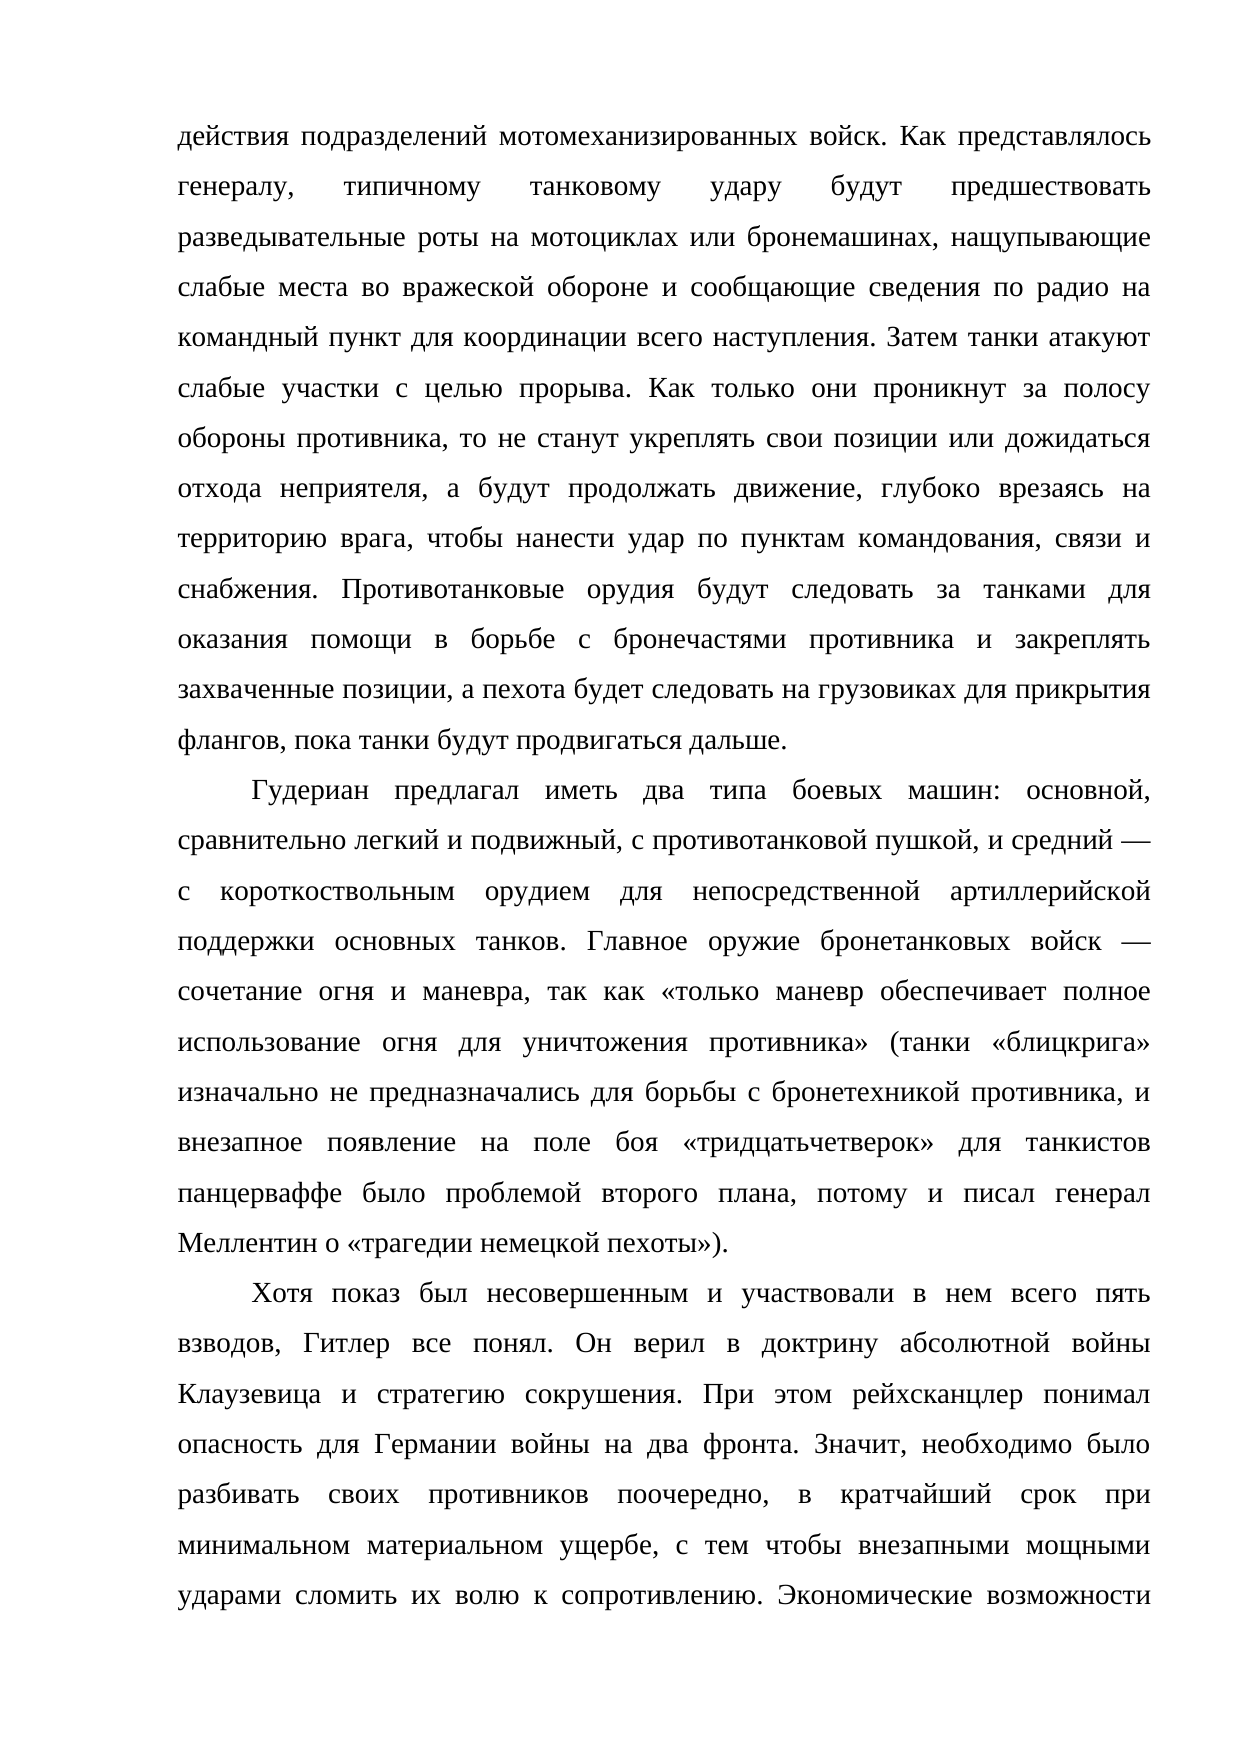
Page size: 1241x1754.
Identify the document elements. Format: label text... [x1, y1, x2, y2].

text Гудериан предлагал иметь два типа боевых машин: основной, сравнительно легкий и подвижный, с противотанковой пушкой, и средний — с короткоствольным орудием для непосредственной артиллерийской поддержки основных танков. Главное оружие бронетанковых войск — сочетание огня и маневра, так как «только маневр обеспечивает полное использование огня для уничтожения противника» (танки «блицкрига» изначально не предназначались для борьбы с бронетехникой противника, и внезапное появление на поле боя «тридцатьчетверок» для танкистов панцерваффе было проблемой второго плана, потому и писал генерал Меллентин о «трагедии немецкой пехоты»). [177, 772, 1152, 1258]
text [177, 118, 1152, 755]
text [177, 1275, 1152, 1611]
